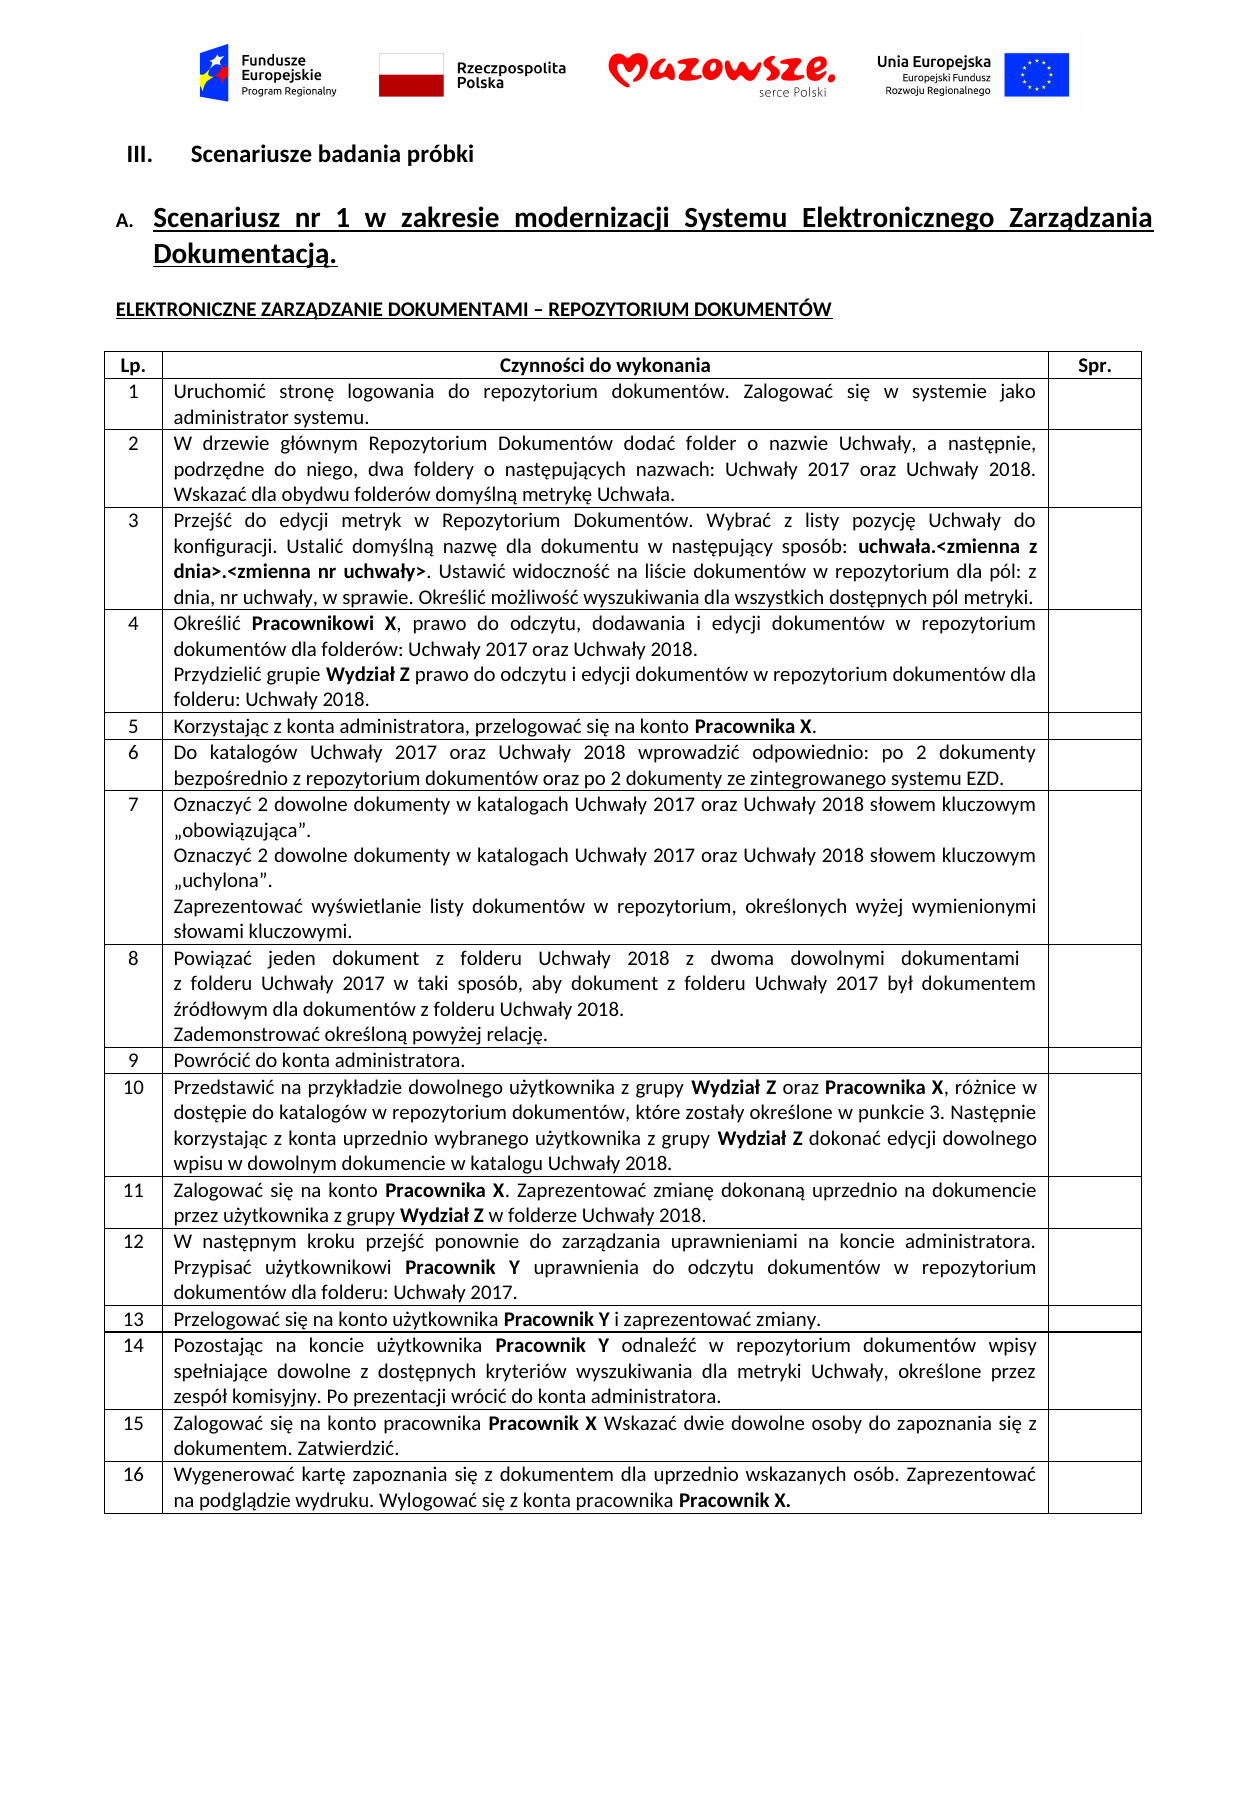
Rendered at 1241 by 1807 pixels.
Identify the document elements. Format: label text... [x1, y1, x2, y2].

table_cell 6 [105, 740, 162, 790]
table_header Czynności do wykonania [163, 352, 1048, 377]
table_cell Wygenerować kartę zapoznania się z dokumentem dla uprzednio wskazanych osób. Zaprezentować na podglądzie wydruku. Wylogować się z konta pracownika Pracownik X. [163, 1462, 1048, 1512]
table_cell Przejść do edycji metryk w Repozytorium Dokumentów. Wybrać z listy pozycję Uchwały do konfiguracji. Ustalić domyślną nazwę dla dokumentu w następujący sposób: uchwała.<zmienna z dnia>.<zmienna nr uchwały>. Ustawić widoczność na liście dokumentów w repozytorium dla pól: z dnia, nr uchwały, w sprawie. Określić możliwość wyszukiwania dla wszystkich dostępnych pól metryki. [163, 508, 1048, 609]
table_cell [1049, 740, 1141, 790]
table_cell Powiązać jeden dokument z folderu Uchwały 2018 z dwoma dowolnymi dokumentami z folderu Uchwały 2017 w taki sposób, aby dokument z folderu Uchwały 2017 był dokumentem źródłowym dla dokumentów z folderu Uchwały 2018. Zademonstrować określoną powyżej relację. [163, 945, 1048, 1047]
table_cell [1049, 945, 1141, 1047]
list Scenariusze badania próbki [153, 138, 1154, 169]
table_cell 14 [105, 1333, 162, 1409]
table_cell Uruchomić stronę logowania do repozytorium dokumentów. Zalogować się w systemie jako administrator systemu. [163, 379, 1048, 429]
picture [186, 29, 1084, 116]
table_cell [1049, 1229, 1141, 1305]
table_cell 3 [105, 508, 162, 609]
table_cell [1049, 713, 1141, 738]
table_cell [1049, 379, 1141, 429]
table_cell 16 [105, 1462, 162, 1512]
table_header Lp. [105, 352, 162, 377]
table_cell W drzewie głównym Repozytorium Dokumentów dodać folder o nazwie Uchwały, a następnie, podrzędne do niego, dwa foldery o następujących nazwach: Uchwały 2017 oraz Uchwały 2018. Wskazać dla obydwu folderów domyślną metrykę Uchwała. [163, 430, 1048, 507]
table_cell [1049, 430, 1141, 507]
table_cell Przelogować się na konto użytkownika Pracownik Y i zaprezentować zmiany. [163, 1306, 1048, 1331]
table_cell Określić Pracownikowi X, prawo do odczytu, dodawania i edycji dokumentów w repozytorium dokumentów dla folderów: Uchwały 2017 oraz Uchwały 2018. Przydzielić grupie Wydział Z prawo do odczytu i edycji dokumentów w repozytorium dokumentów dla folderu: Uchwały 2018. [163, 610, 1048, 712]
table_cell 2 [105, 430, 162, 507]
table_cell 13 [105, 1306, 162, 1331]
table_cell 8 [105, 945, 162, 1047]
table_cell 15 [105, 1410, 162, 1461]
table_cell Do katalogów Uchwały 2017 oraz Uchwały 2018 wprowadzić odpowiednio: po 2 dokumenty bezpośrednio z repozytorium dokumentów oraz po 2 dokumenty ze zintegrowanego systemu EZD. [163, 740, 1048, 790]
table_cell Zalogować się na konto Pracownika X. Zaprezentować zmianę dokonaną uprzednio na dokumencie przez użytkownika z grupy Wydział Z w folderze Uchwały 2018. [163, 1177, 1048, 1228]
table_cell [1049, 1306, 1141, 1331]
table_cell 11 [105, 1177, 162, 1228]
table_cell W następnym kroku przejść ponownie do zarządzania uprawnieniami na koncie administratora. Przypisać użytkownikowi Pracownik Y uprawnienia do odczytu dokumentów w repozytorium dokumentów dla folderu: Uchwały 2017. [163, 1229, 1048, 1305]
list Scenariusz nr 1 w zakresie modernizacji Systemu Elektronicznego Zarządzania Dokumentacją. [116, 199, 1154, 271]
table_cell Zalogować się na konto pracownika Pracownik X Wskazać dwie dowolne osoby do zapoznania się z dokumentem. Zatwierdzić. [163, 1410, 1048, 1461]
table_cell [1049, 791, 1141, 944]
table_cell 1 [105, 379, 162, 429]
table_cell [1049, 1462, 1141, 1512]
table_cell 12 [105, 1229, 162, 1305]
table_cell Oznaczyć 2 dowolne dokumenty w katalogach Uchwały 2017 oraz Uchwały 2018 słowem kluczowym „obowiązująca”. Oznaczyć 2 dowolne dokumenty w katalogach Uchwały 2017 oraz Uchwały 2018 słowem kluczowym „uchylona”. Zaprezentować wyświetlanie listy dokumentów w repozytorium, określonych wyżej wymienionymi słowami kluczowymi. [163, 791, 1048, 944]
table_cell 4 [105, 610, 162, 712]
table_cell Pozostając na koncie użytkownika Pracownik Y odnaleźć w repozytorium dokumentów wpisy spełniające dowolne z dostępnych kryteriów wyszukiwania dla metryki Uchwały, określone przez zespół komisyjny. Po prezentacji wrócić do konta administratora. [163, 1333, 1048, 1409]
table_cell [1049, 610, 1141, 712]
table_cell [1049, 508, 1141, 609]
text ELEKTRONICZNE ZARZĄDZANIE DOKUMENTAMI – REPOZYTORIUM DOKUMENTÓW [116, 296, 1154, 322]
table_cell 5 [105, 713, 162, 738]
table_cell [1049, 1333, 1141, 1409]
table_cell [1049, 1410, 1141, 1461]
table_cell Powrócić do konta administratora. [163, 1048, 1048, 1073]
table_cell [1049, 1048, 1141, 1073]
table_cell 10 [105, 1074, 162, 1176]
table_cell Korzystając z konta administratora, przelogować się na konto Pracownika X. [163, 713, 1048, 738]
table_header Spr. [1049, 352, 1141, 377]
table_cell 9 [105, 1048, 162, 1073]
table_cell 7 [105, 791, 162, 944]
table_cell [1049, 1074, 1141, 1176]
table_cell Przedstawić na przykładzie dowolnego użytkownika z grupy Wydział Z oraz Pracownika X, różnice w dostępie do katalogów w repozytorium dokumentów, które zostały określone w punkcie 3. Następnie korzystając z konta uprzednio wybranego użytkownika z grupy Wydział Z dokonać edycji dowolnego wpisu w dowolnym dokumencie w katalogu Uchwały 2018. [163, 1074, 1048, 1176]
table_cell [1049, 1177, 1141, 1228]
